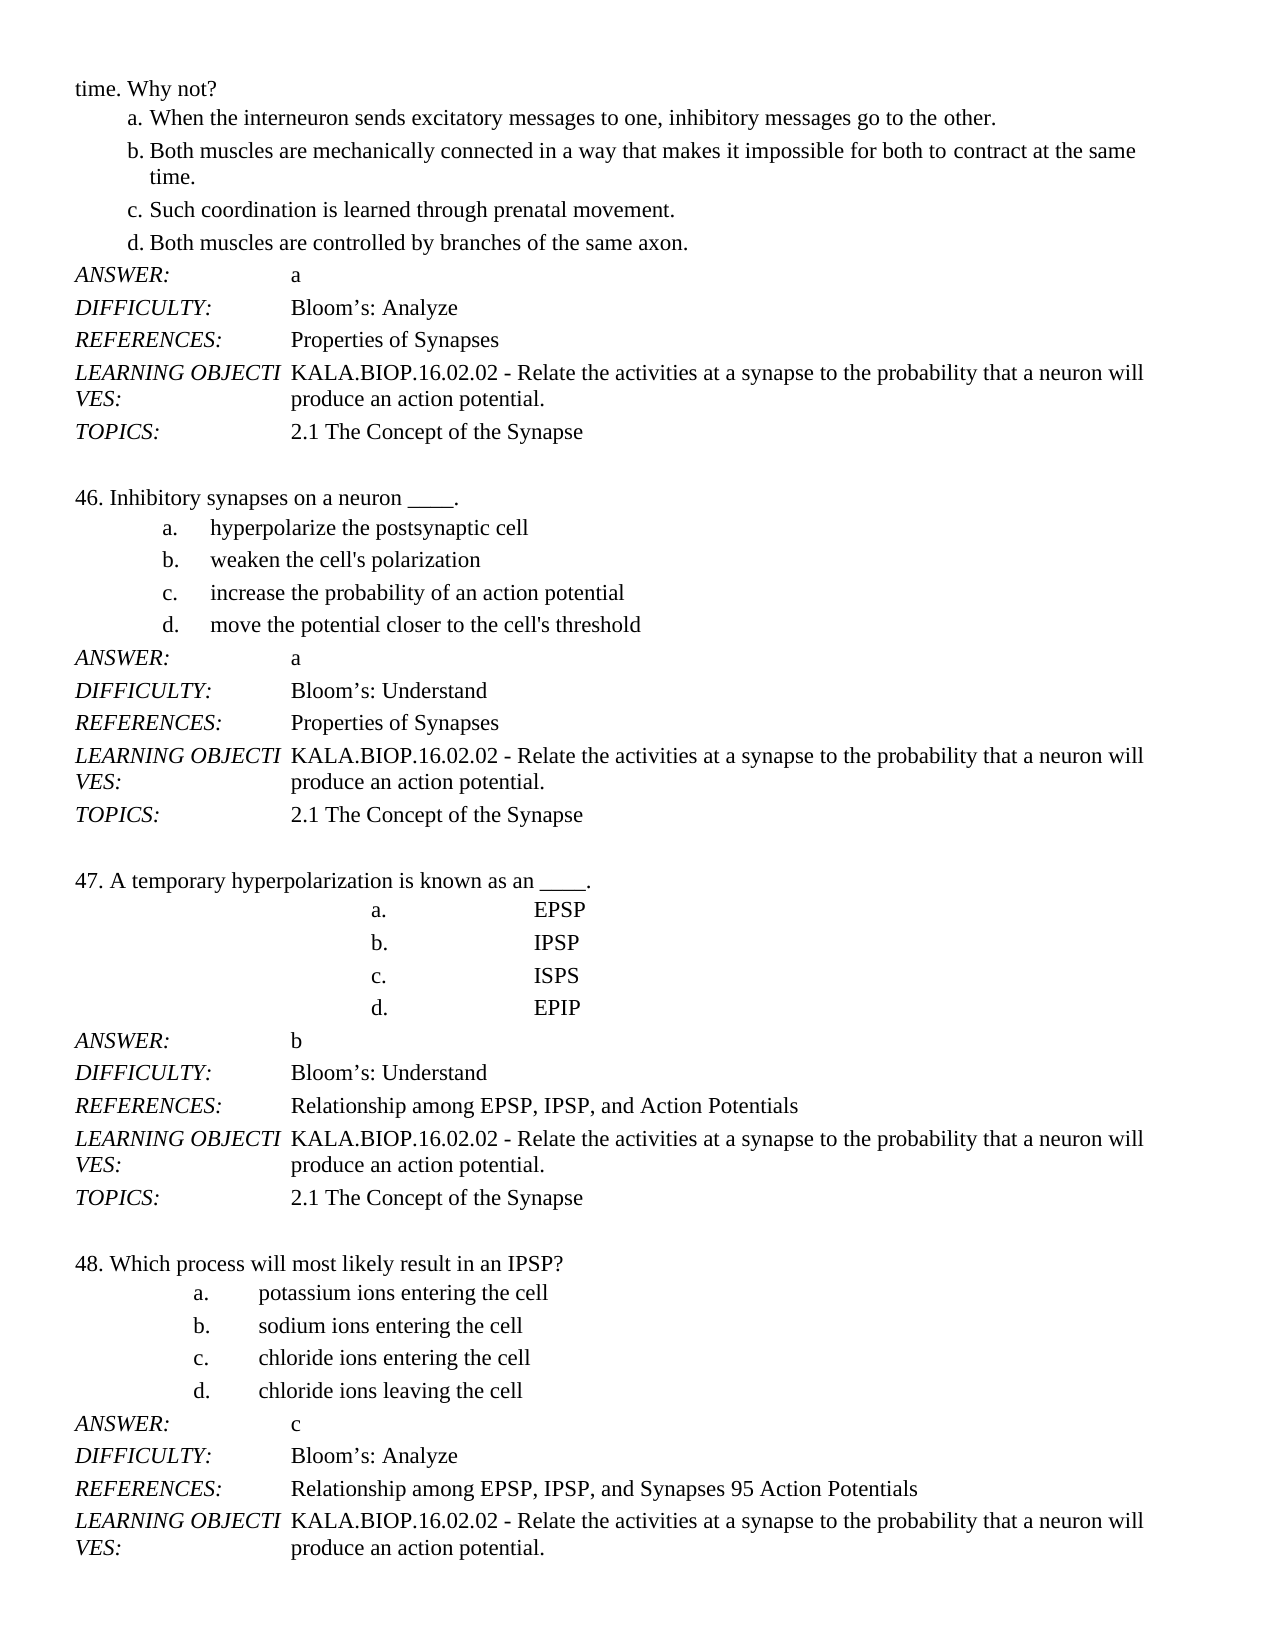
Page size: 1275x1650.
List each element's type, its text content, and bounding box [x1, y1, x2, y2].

table_header 45. A normal, healthy animal never contracts the flexor muscles and the extensor muscles of the same leg at the same time. Why not?​ [75, 101, 1200, 448]
table_header 46. Inhibitory synapses on a neuron ____.​ [75, 511, 1200, 830]
table_header 47. A temporary hyperpolarization is known as an ____.​ [75, 893, 1200, 1213]
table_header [75, 1276, 1200, 1563]
